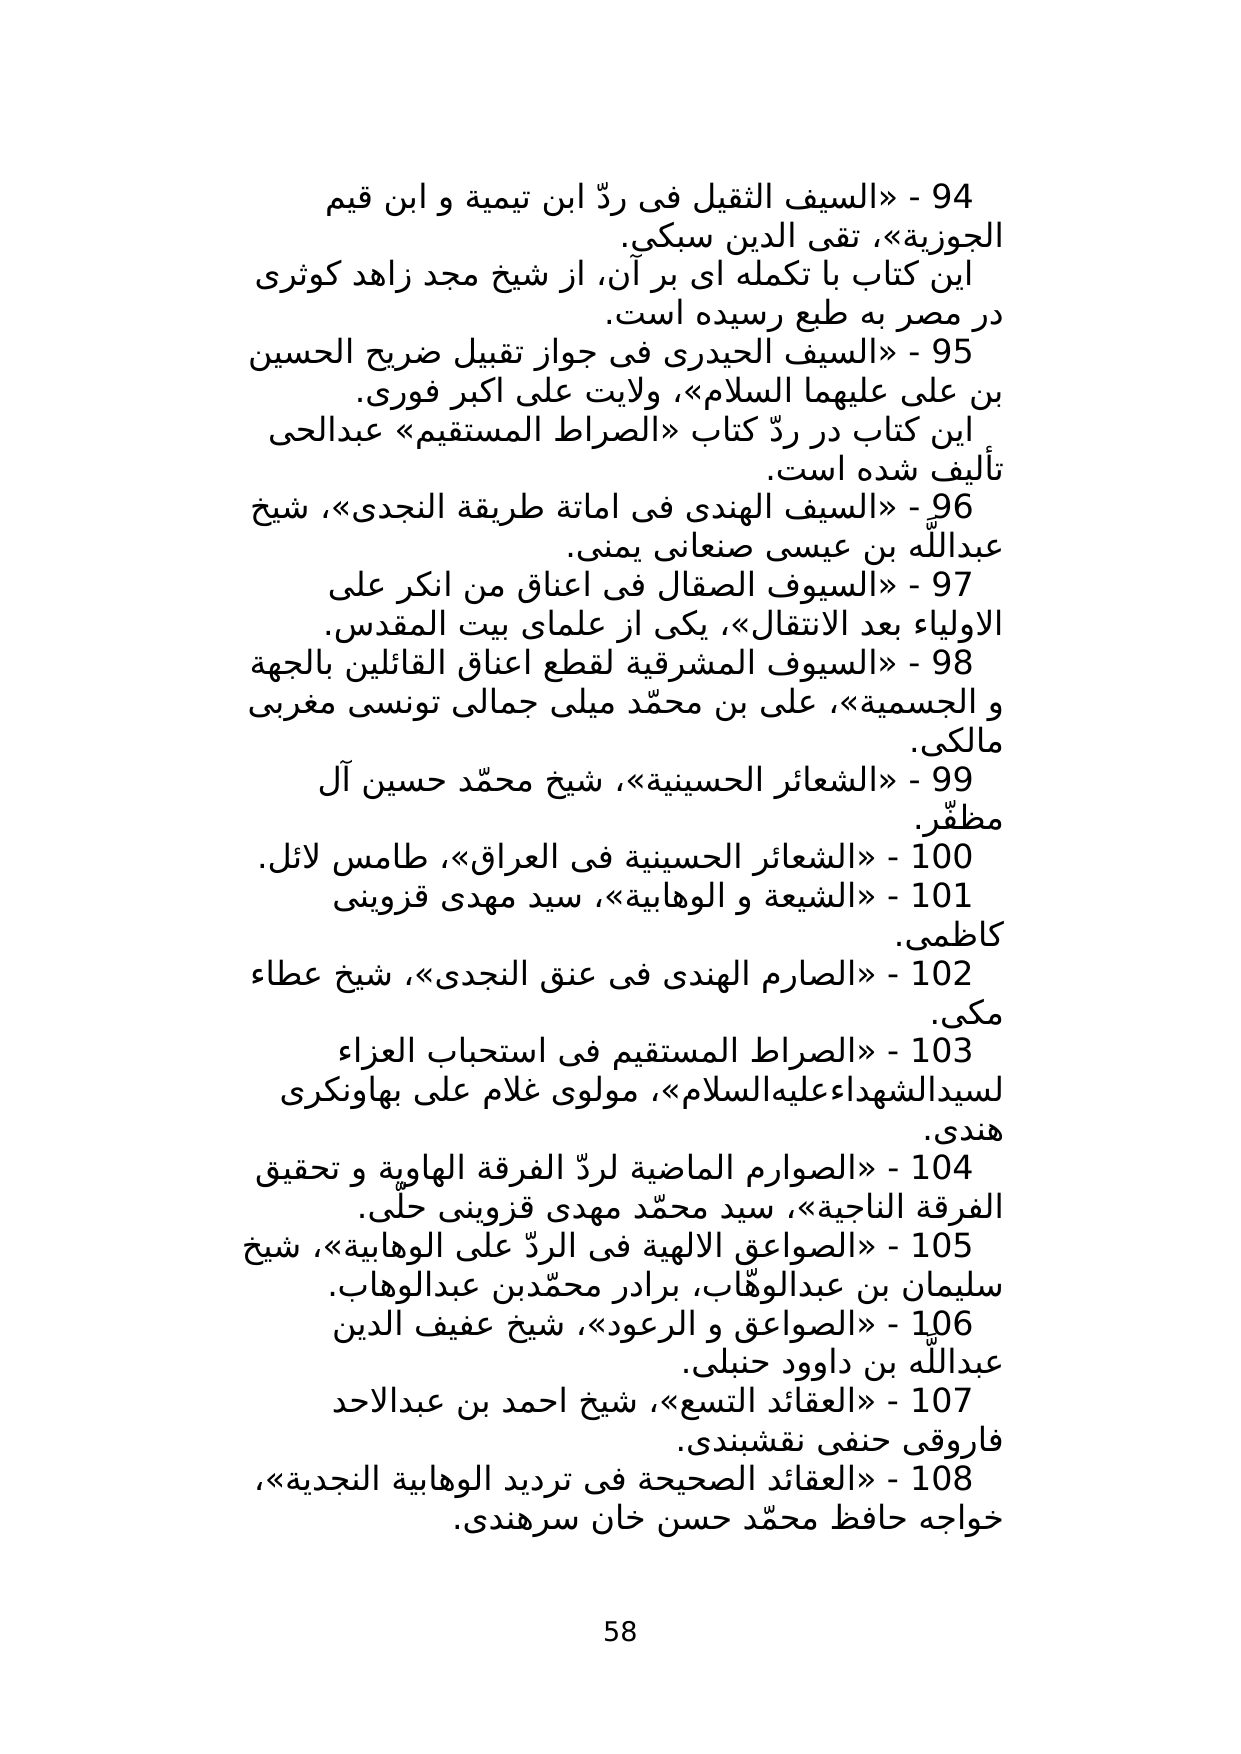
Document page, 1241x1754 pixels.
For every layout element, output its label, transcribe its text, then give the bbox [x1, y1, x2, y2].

text 108 - «العقائد الصحیحة فی تردید الوهابیة النجدیة»، خواجه حافظ محمّد حسن خان سرهندی. [236, 1459, 1004, 1537]
text این کتاب با تکمله ای بر آن، از شیخ مجد زاهد کوثری در مصر به طبع رسیده است. [236, 255, 1004, 333]
text 107 - «العقائد التسع»، شیخ احمد بن عبدالاحد فاروقی حنفی نقشبندی. [236, 1382, 1004, 1459]
text 94 - «السیف الثقیل فی ردّ ابن تیمیة و ابن قیم الجوزیة»، تقی الدین سبکی. [236, 177, 1004, 255]
text 102 - «الصارم الهندی فی عنق النجدی»، شیخ عطاء مکی. [236, 954, 1004, 1032]
text 104 - «الصوارم الماضیة لردّ الفرقة الهاویة و تحقیق الفرقة الناجیة»، سید محمّد مهدی قزوینی حلّی. [236, 1148, 1004, 1226]
text 99 - «الشعائر الحسینیة»، شیخ محمّد حسین آل مظفّر. [236, 760, 1004, 838]
text 106 - «الصواعق و الرعود»، شیخ عفیف الدین عبداللَّه بن داوود حنبلی. [236, 1304, 1004, 1382]
text این کتاب در ردّ کتاب «الصراط المستقیم» عبدالحی تألیف شده است. [236, 410, 1004, 488]
text 105 - «الصواعق الالهیة فی الردّ علی الوهابیة»، شیخ سلیمان بن عبدالوهّاب، برادر محمّدبن عبدالوهاب. [236, 1226, 1004, 1304]
text 101 - «الشیعة و الوهابیة»، سید مهدی قزوینی کاظمی. [236, 877, 1004, 954]
text 103 - «الصراط المستقیم فی استحباب العزاء لسیدالشهداءعليه‌السلام»، مولوی غلام علی بهاونکری هندی. [236, 1032, 1004, 1148]
text 97 - «السیوف الصقال فی اعناق من انکر علی الاولیاء بعد الانتقال»، یکی از علمای بیت المقدس. [236, 566, 1004, 643]
text 96 - «السیف الهندی فی اماتة طریقة النجدی»، شیخ عبداللَّه بن عیسی صنعانی یمنی. [236, 488, 1004, 566]
text 100 - «الشعائر الحسینیة فی العراق»، طامس لائل. [236, 838, 1004, 877]
text 95 - «السیف الحیدری فی جواز تقبیل ضریح الحسین بن علی علیهما السلام»، ولایت علی اکبر فوری. [236, 333, 1004, 410]
text 98 - «السیوف المشرقیة لقطع اعناق القائلین بالجهة و الجسمیة»، علی بن محمّد میلی جمالی تونسی مغربی مالکی. [236, 643, 1004, 760]
